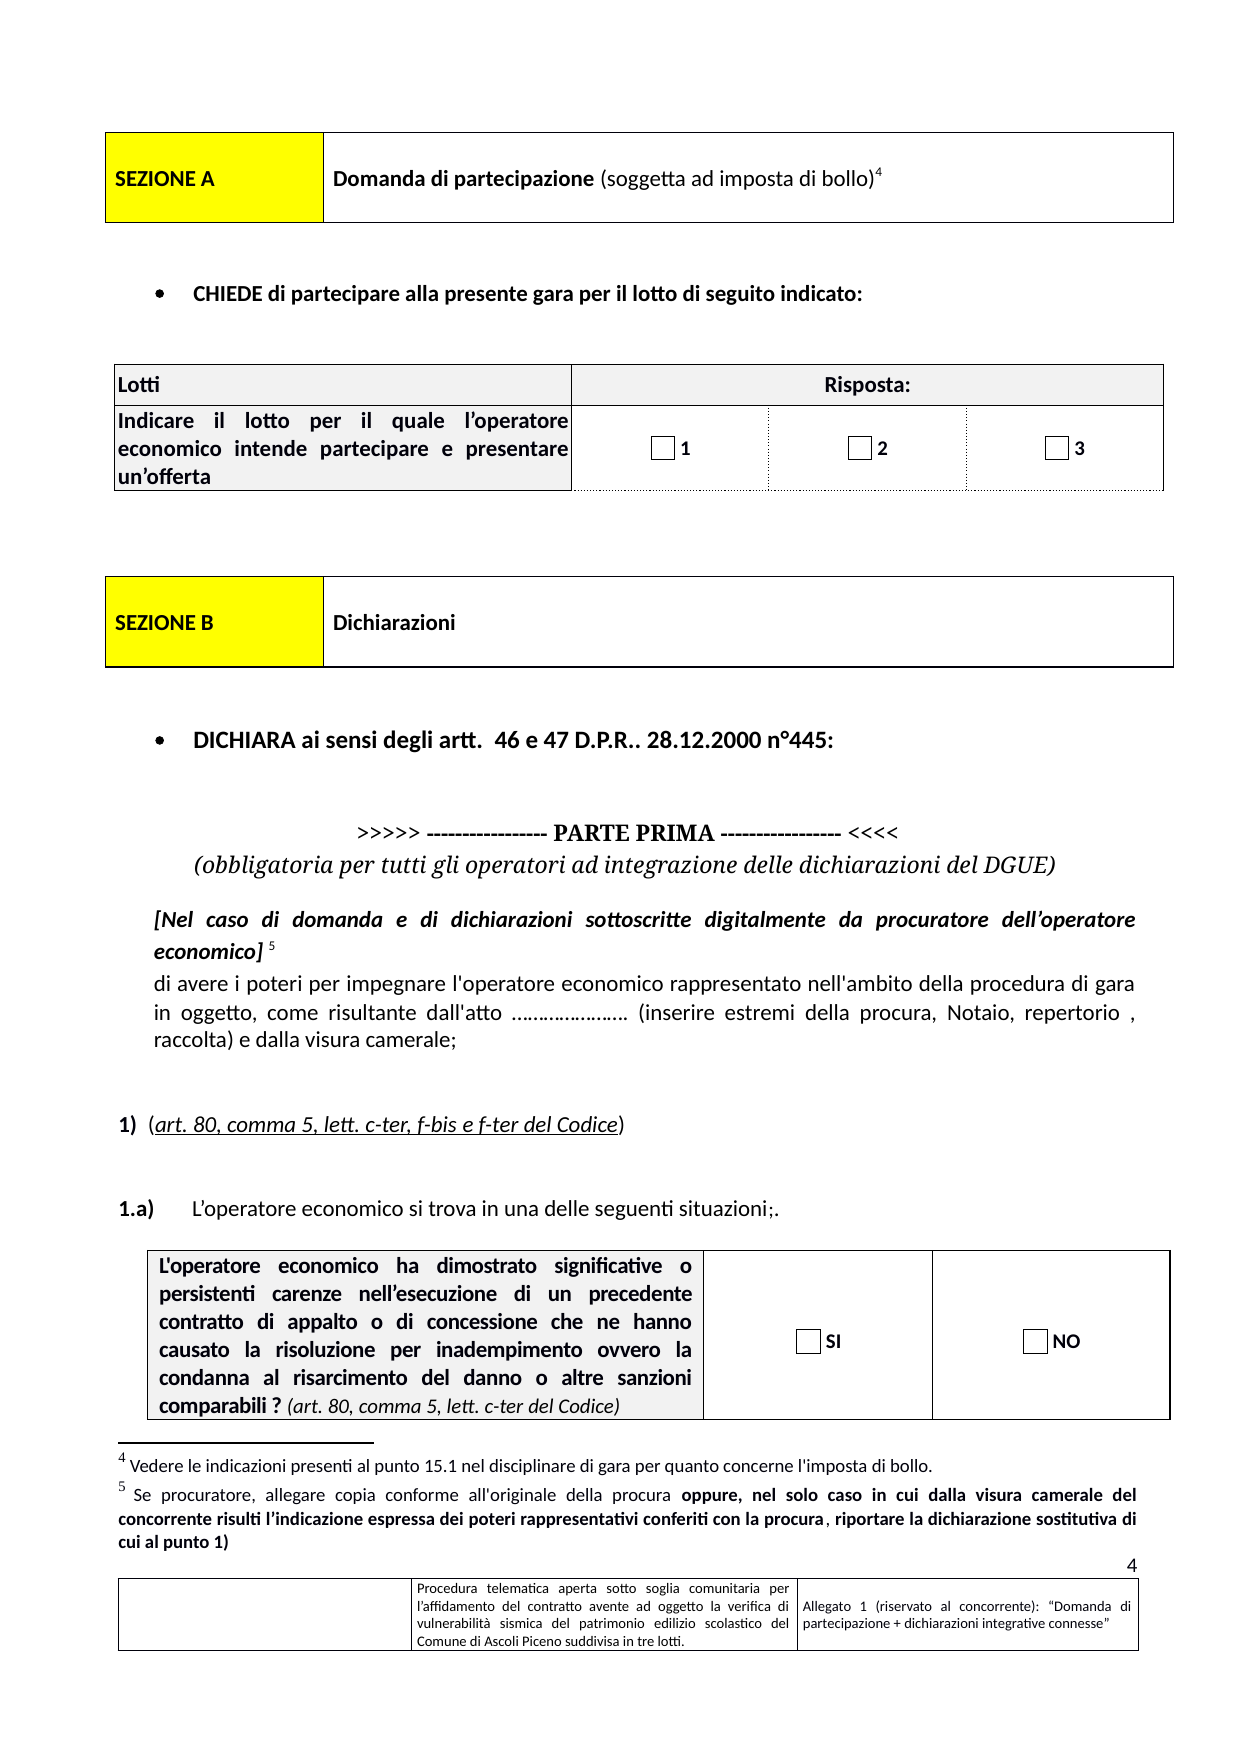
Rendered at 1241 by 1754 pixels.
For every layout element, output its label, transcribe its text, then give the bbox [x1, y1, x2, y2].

text 1.a) L’operatore economico si trova in una delle seguenti situazioni;. [118, 1194, 1137, 1222]
text [Nel caso di domanda e di dichiarazioni sottoscritte digitalmente da procuratore dell’operatore economico] [154, 905, 1137, 965]
list DICHIARA ai sensi degli artt. 46 e 47 D.P.R.. 28.12.2000 n°445: [156, 724, 1132, 755]
text >>>>> ----------------- PARTE PRIMA ----------------- <<<< [118, 817, 1137, 848]
table_header Dichiarazioni [324, 577, 1173, 666]
table_header Lotti [115, 365, 571, 405]
table_header Risposta: [572, 365, 1163, 405]
list CHIEDE di partecipare alla presente gara per il lotto di seguito indicato: [156, 279, 1132, 307]
subtitle (obbligatoria per tutti gli operatori ad integrazione delle dichiarazioni del DGUE) [118, 848, 1132, 880]
table_header SEZIONE B [106, 577, 323, 666]
table_header NO [933, 1251, 1169, 1419]
table_header SEZIONE A [106, 133, 323, 222]
table_cell 1 [572, 406, 769, 490]
table_header SI [704, 1251, 932, 1419]
table_cell 3 [966, 406, 1163, 490]
table_header L'operatore economico ha dimostrato significative o persistenti carenze nell’esecuzione di un precedente contratto di appalto o di concessione che ne hanno causato la risoluzione per inadempimento ovvero la condanna al risarcimento del danno o altre sanzioni comparabili ? (art. 80, comma 5, lett. c-ter del Codice) [148, 1251, 703, 1419]
table_header Domanda di partecipazione (soggetta ad imposta di bollo) [324, 133, 1173, 222]
table_cell 2 [769, 406, 966, 490]
list (art. 80, comma 5, lett. c-ter, f-bis e f-ter del Codice) [118, 1110, 1137, 1138]
table_cell Indicare il lotto per il quale l’operatore economico intende partecipare e presentare un’offerta [115, 406, 571, 490]
text di avere i poteri per impegnare l'operatore economico rappresentato nell'ambito della procedura di gara in oggetto, come risultante dall'atto …………………. (inserire estremi della procura, Notaio, repertorio , raccolta) e dalla visura camerale; [153, 969, 1137, 1054]
